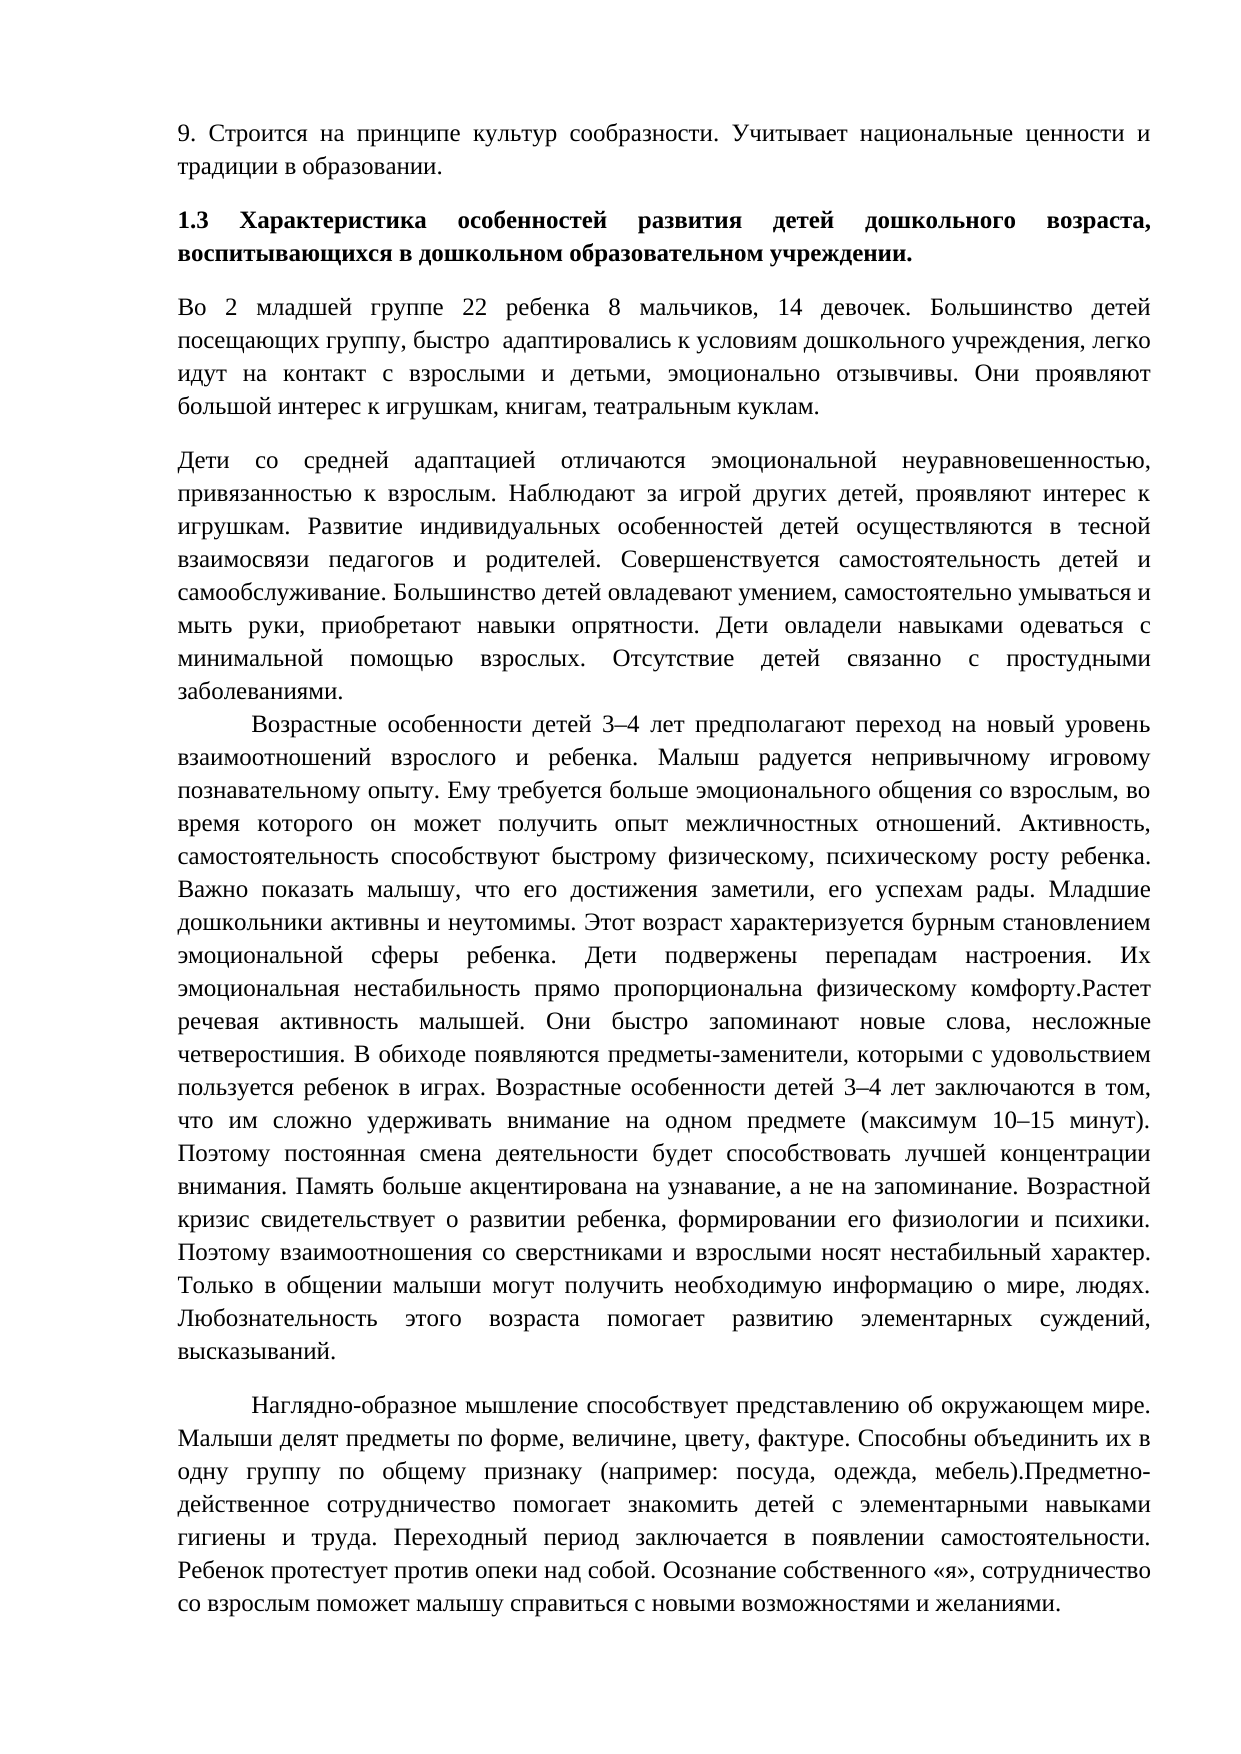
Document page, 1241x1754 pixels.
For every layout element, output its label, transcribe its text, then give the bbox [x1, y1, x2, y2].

text Дети со средней адаптацией отличаются эмоциональной неуравновешенностью, привязанностью к взрослым. Наблюдают за игрой других детей, проявляют интерес к игрушкам. Развитие индивидуальных особенностей детей осуществляются в тесной взаимосвязи педагогов и родителей. Совершенствуется самостоятельность детей и самообслуживание. Большинство детей овладевают умением, самостоятельно умываться и мыть руки, приобретают навыки опрятности. Дети овладели навыками одеваться с минимальной помощью взрослых. Отсутствие детей связанно с простудными заболеваниями. [177, 445, 1152, 705]
text 9. Строится на принципе культур сообразности. Учитывает национальные ценности и традиции в образовании. [177, 118, 1152, 180]
text 1.3 Характеристика особенностей развития детей дошкольного возраста, воспитывающихся в дошкольном образовательном учреждении. [177, 205, 1152, 267]
text Возрастные особенности детей 3–4 лет предполагают переход на новый уровень взаимоотношений взрослого и ребенка. Малыш радуется непривычному игровому познавательному опыту. Ему требуется больше эмоционального общения со взрослым, во время которого он может получить опыт межличностных отношений. Активность, самостоятельность способствуют быстрому физическому, психическому росту ребенка. Важно показать малышу, что его достижения заметили, его успехам рады. Младшие дошкольники активны и неутомимы. Этот возраст характеризуется бурным становлением эмоциональной сферы ребенка. Дети подвержены перепадам настроения. Их эмоциональная нестабильность прямо пропорциональна физическому комфорту.Растет речевая активность малышей. Они быстро запоминают новые слова, несложные четверостишия. В обиходе появляются предметы-заменители, которыми с удовольствием пользуется ребенок в играх. Возрастные особенности детей 3–4 лет заключаются в том, что им сложно удерживать внимание на одном предмете (максимум 10–15 минут). Поэтому постоянная смена деятельности будет способствовать лучшей концентрации внимания. Память больше акцентирована на узнавание, а не на запоминание. Возрастной кризис свидетельствует о развитии ребенка, формировании его физиологии и психики. Поэтому взаимоотношения со сверстниками и взрослыми носят нестабильный характер. Только в общении малыши могут получить необходимую информацию о мире, людях. Любознательность этого возраста помогает развитию элементарных суждений, высказываний. [177, 709, 1152, 1365]
text Во 2 младшей группе 22 ребенка 8 мальчиков, 14 девочек. Большинство детей посещающих группу, быстро адаптировались к условиям дошкольного учреждения, легко идут на контакт с взрослыми и детьми, эмоционально отзывчивы. Они проявляют большой интерес к игрушкам, книгам, театральным куклам. [177, 292, 1152, 420]
text Наглядно-образное мышление способствует представлению об окружающем мире. Малыши делят предметы по форме, величине, цвету, фактуре. Способны объединить их в одну группу по общему признаку (например: посуда, одежда, мебель).Предметно-действенное сотрудничество помогает знакомить детей с элементарными навыками гигиены и труда. Переходный период заключается в появлении самостоятельности. Ребенок протестует против опеки над собой. Осознание собственного «я», сотрудничество со взрослым поможет малышу справиться с новыми возможностями и желаниями. [177, 1390, 1152, 1617]
